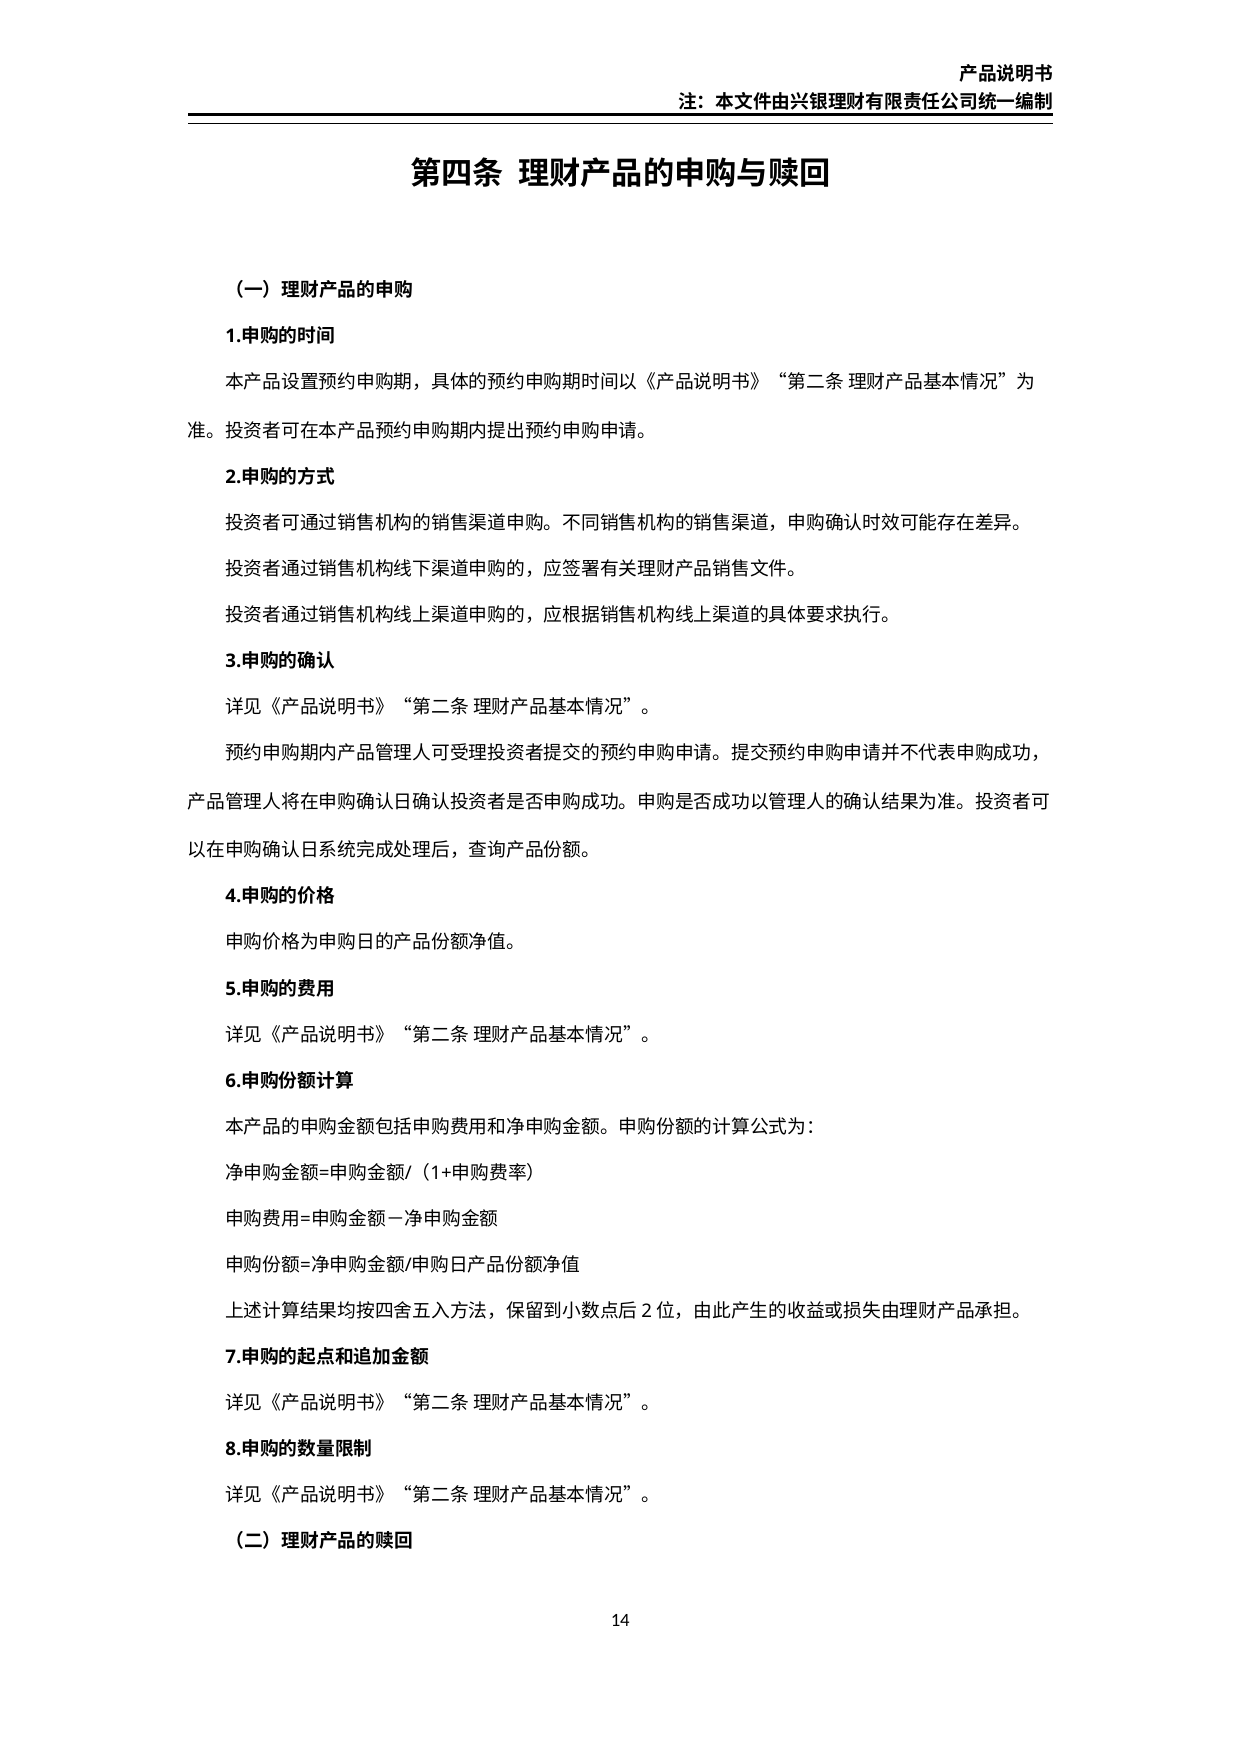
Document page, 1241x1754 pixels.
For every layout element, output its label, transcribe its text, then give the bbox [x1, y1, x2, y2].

text 上述计算结果均按四舍五入方法，保留到小数点后2位，由此产生的收益或损失由理财产品承担。 [187, 1293, 1053, 1325]
text 1.申购的时间 [187, 318, 1053, 350]
text 7.申购的起点和追加金额 [187, 1339, 1053, 1371]
text 4.申购的价格 [187, 878, 1053, 911]
text 详见《产品说明书》“第二条 理财产品基本情况”。 [187, 689, 1053, 721]
text 2.申购的方式 [187, 459, 1053, 491]
text 详见《产品说明书》“第二条 理财产品基本情况”。 [187, 1477, 1053, 1509]
text 投资者通过销售机构线上渠道申购的，应根据销售机构线上渠道的具体要求执行。 [187, 597, 1053, 629]
text 投资者通过销售机构线下渠道申购的，应签署有关理财产品销售文件。 [187, 551, 1053, 583]
text 申购份额=净申购金额/申购日产品份额净值 [187, 1247, 1053, 1279]
subtitle 第四条 理财产品的申购与赎回 [187, 138, 1053, 203]
text 本产品设置预约申购期，具体的预约申购期时间以《产品说明书》“第二条 理财产品基本情况”为准。投资者可在本产品预约申购期内提出预约申购申请。 [187, 364, 1053, 445]
text （二）理财产品的赎回 [187, 1523, 1053, 1556]
text 申购费用=申购金额－净申购金额 [187, 1201, 1053, 1233]
text 详见《产品说明书》“第二条 理财产品基本情况”。 [187, 1017, 1053, 1049]
text （一）理财产品的申购 [187, 272, 1053, 304]
text 投资者可通过销售机构的销售渠道申购。不同销售机构的销售渠道，申购确认时效可能存在差异。 [187, 505, 1053, 537]
text 3.申购的确认 [187, 643, 1053, 675]
text 5.申购的费用 [187, 971, 1053, 1003]
text 本产品的申购金额包括申购费用和净申购金额。申购份额的计算公式为： [187, 1109, 1053, 1141]
text 预约申购期内产品管理人可受理投资者提交的预约申购申请。提交预约申购申请并不代表申购成功，产品管理人将在申购确认日确认投资者是否申购成功。申购是否成功以管理人的确认结果为准。投资者可以在申购确认日系统完成处理后，查询产品份额。 [187, 735, 1053, 865]
text 净申购金额=申购金额/（1+申购费率） [187, 1155, 1053, 1187]
text 详见《产品说明书》“第二条 理财产品基本情况”。 [187, 1385, 1053, 1417]
text 8.申购的数量限制 [187, 1431, 1053, 1463]
text 申购价格为申购日的产品份额净值。 [187, 924, 1053, 957]
text 6.申购份额计算 [187, 1063, 1053, 1095]
